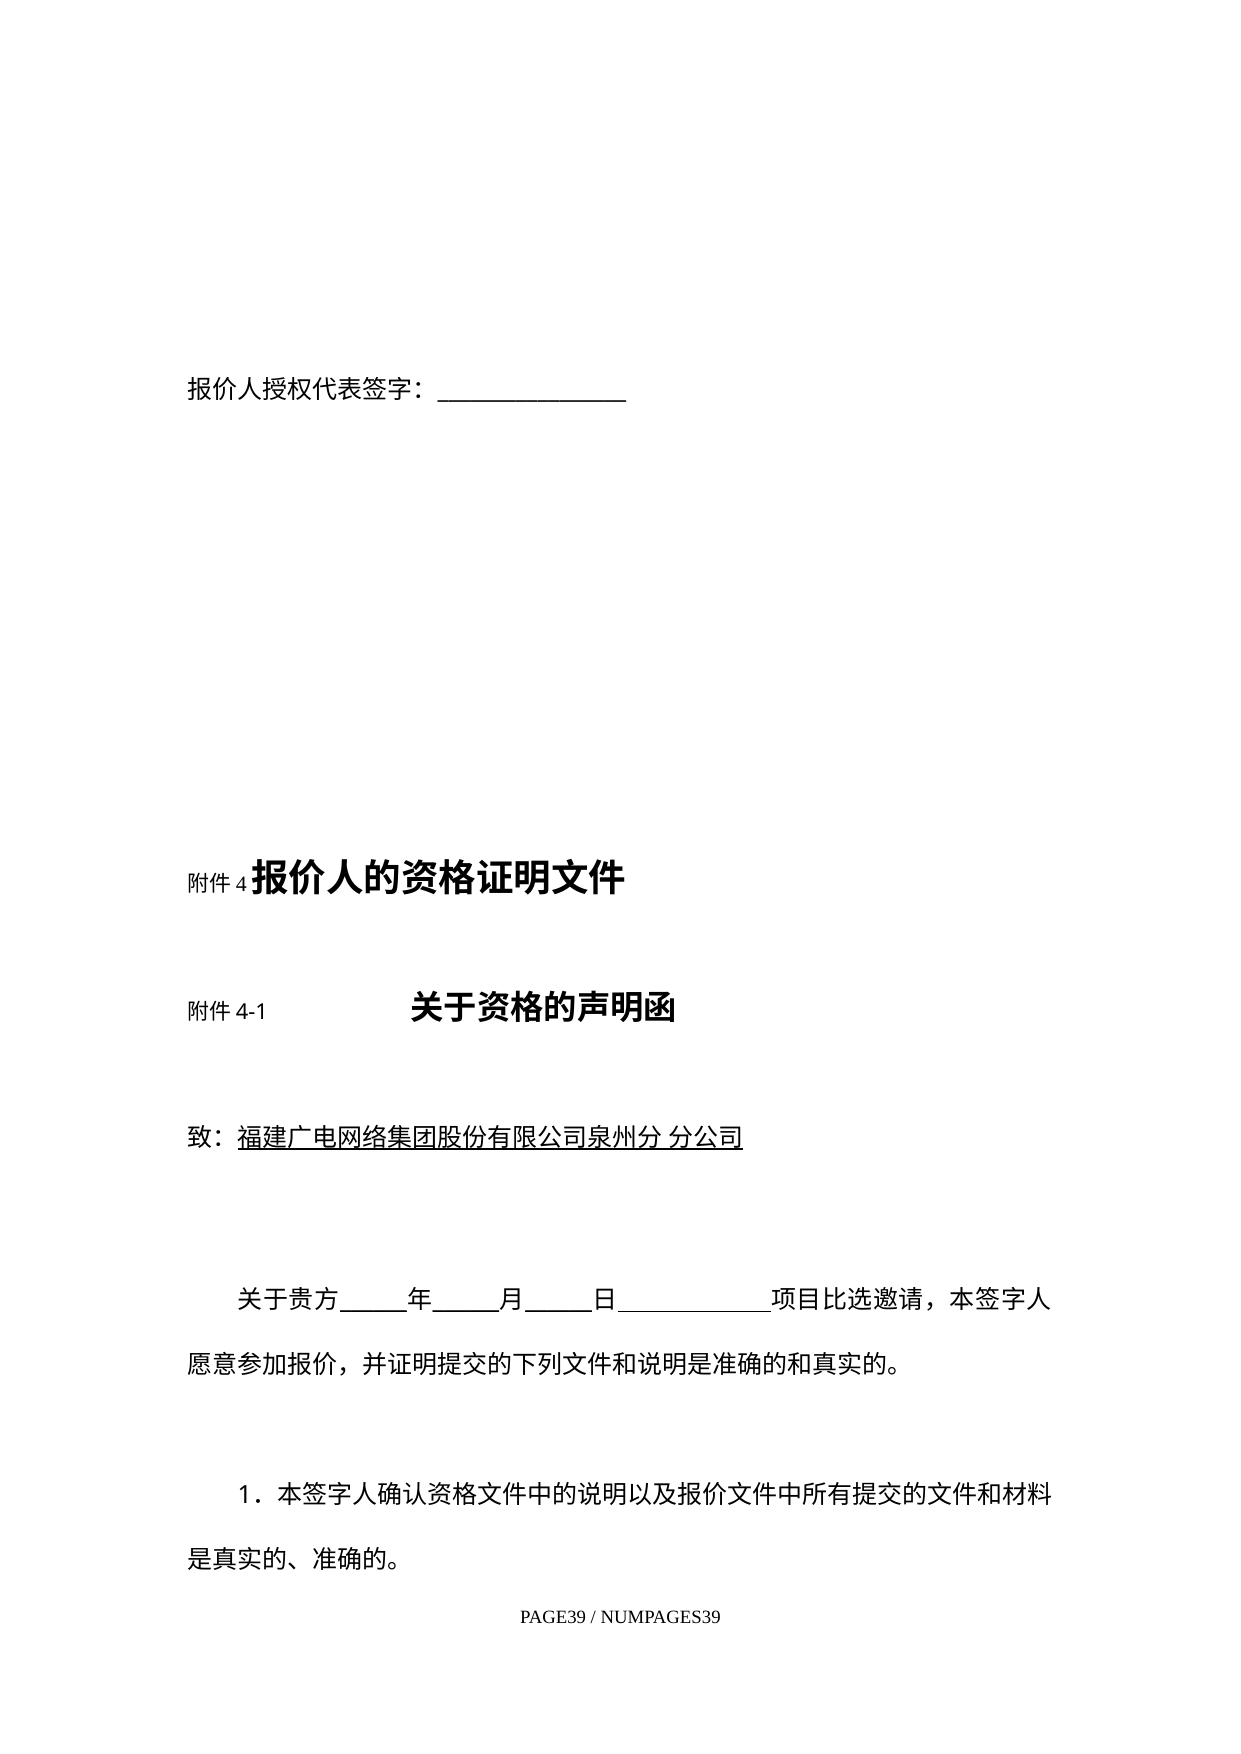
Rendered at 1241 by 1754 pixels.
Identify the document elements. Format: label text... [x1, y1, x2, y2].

text 关于贵方______年______月______日 项目比选邀请，本签字人愿意参加报价，并证明提交的下列文件和说明是准确的和真实的。 [187, 1265, 1053, 1395]
text 附件4-1 关于资格的声明函 [187, 973, 1053, 1038]
text 致：福建广电网络集团股份有限公司泉州分 分公司 [187, 1103, 1053, 1168]
text 1．本签字人确认资格文件中的说明以及报价文件中所有提交的文件和材料是真实的、准确的。 [187, 1460, 1053, 1590]
text 附件4报价人的资格证明文件 [187, 843, 1053, 908]
text 报价人授权代表签字：_________________ [187, 355, 1053, 420]
